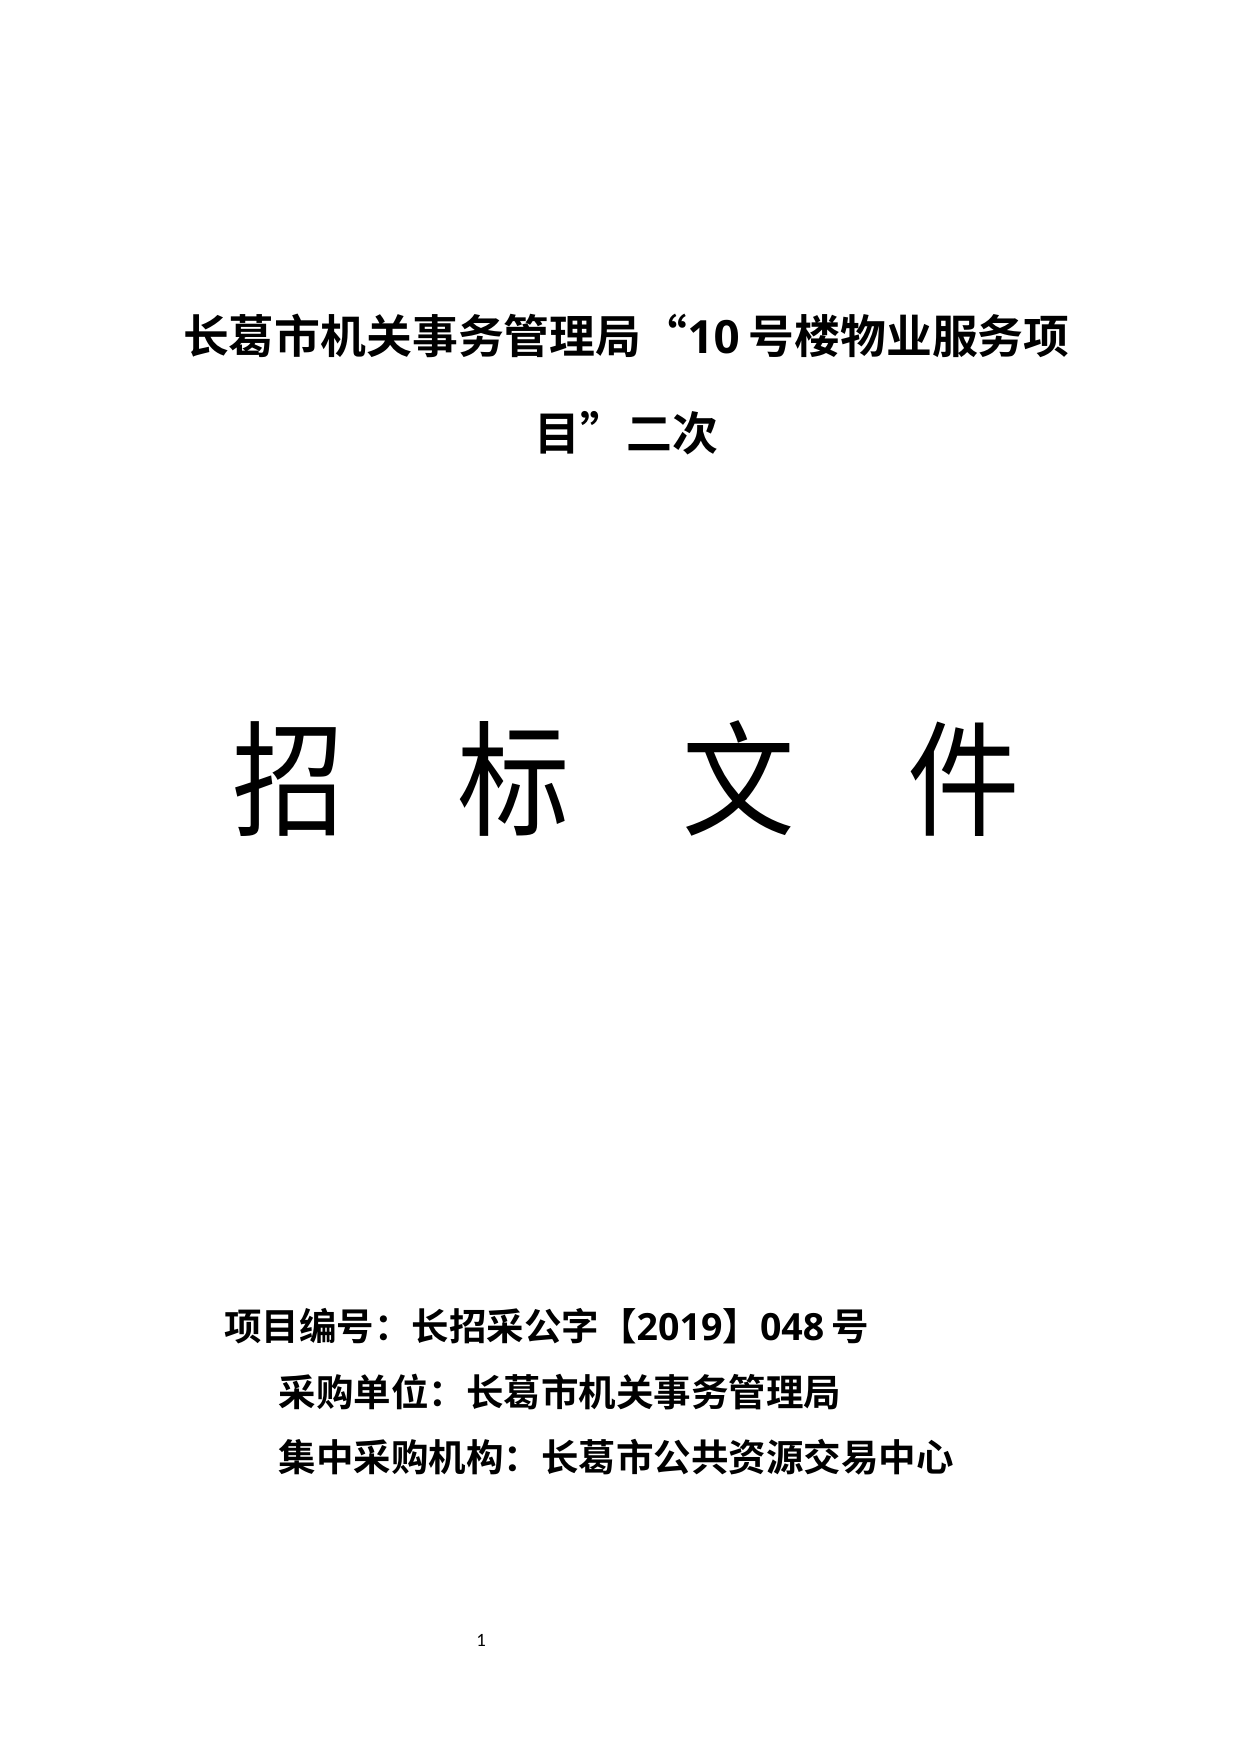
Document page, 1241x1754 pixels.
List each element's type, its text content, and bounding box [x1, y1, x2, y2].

text 采购单位：长葛市机关事务管理局 [165, 1357, 1087, 1422]
text 长葛市机关事务管理局“10号楼物业服务项目”二次 [165, 284, 1087, 479]
text 招 标 文 件 [165, 674, 1087, 869]
text 集中采购机构：长葛市公共资源交易中心 [165, 1422, 1087, 1487]
text 项目编号：长招采公字【2019】048号 [165, 1292, 1087, 1357]
